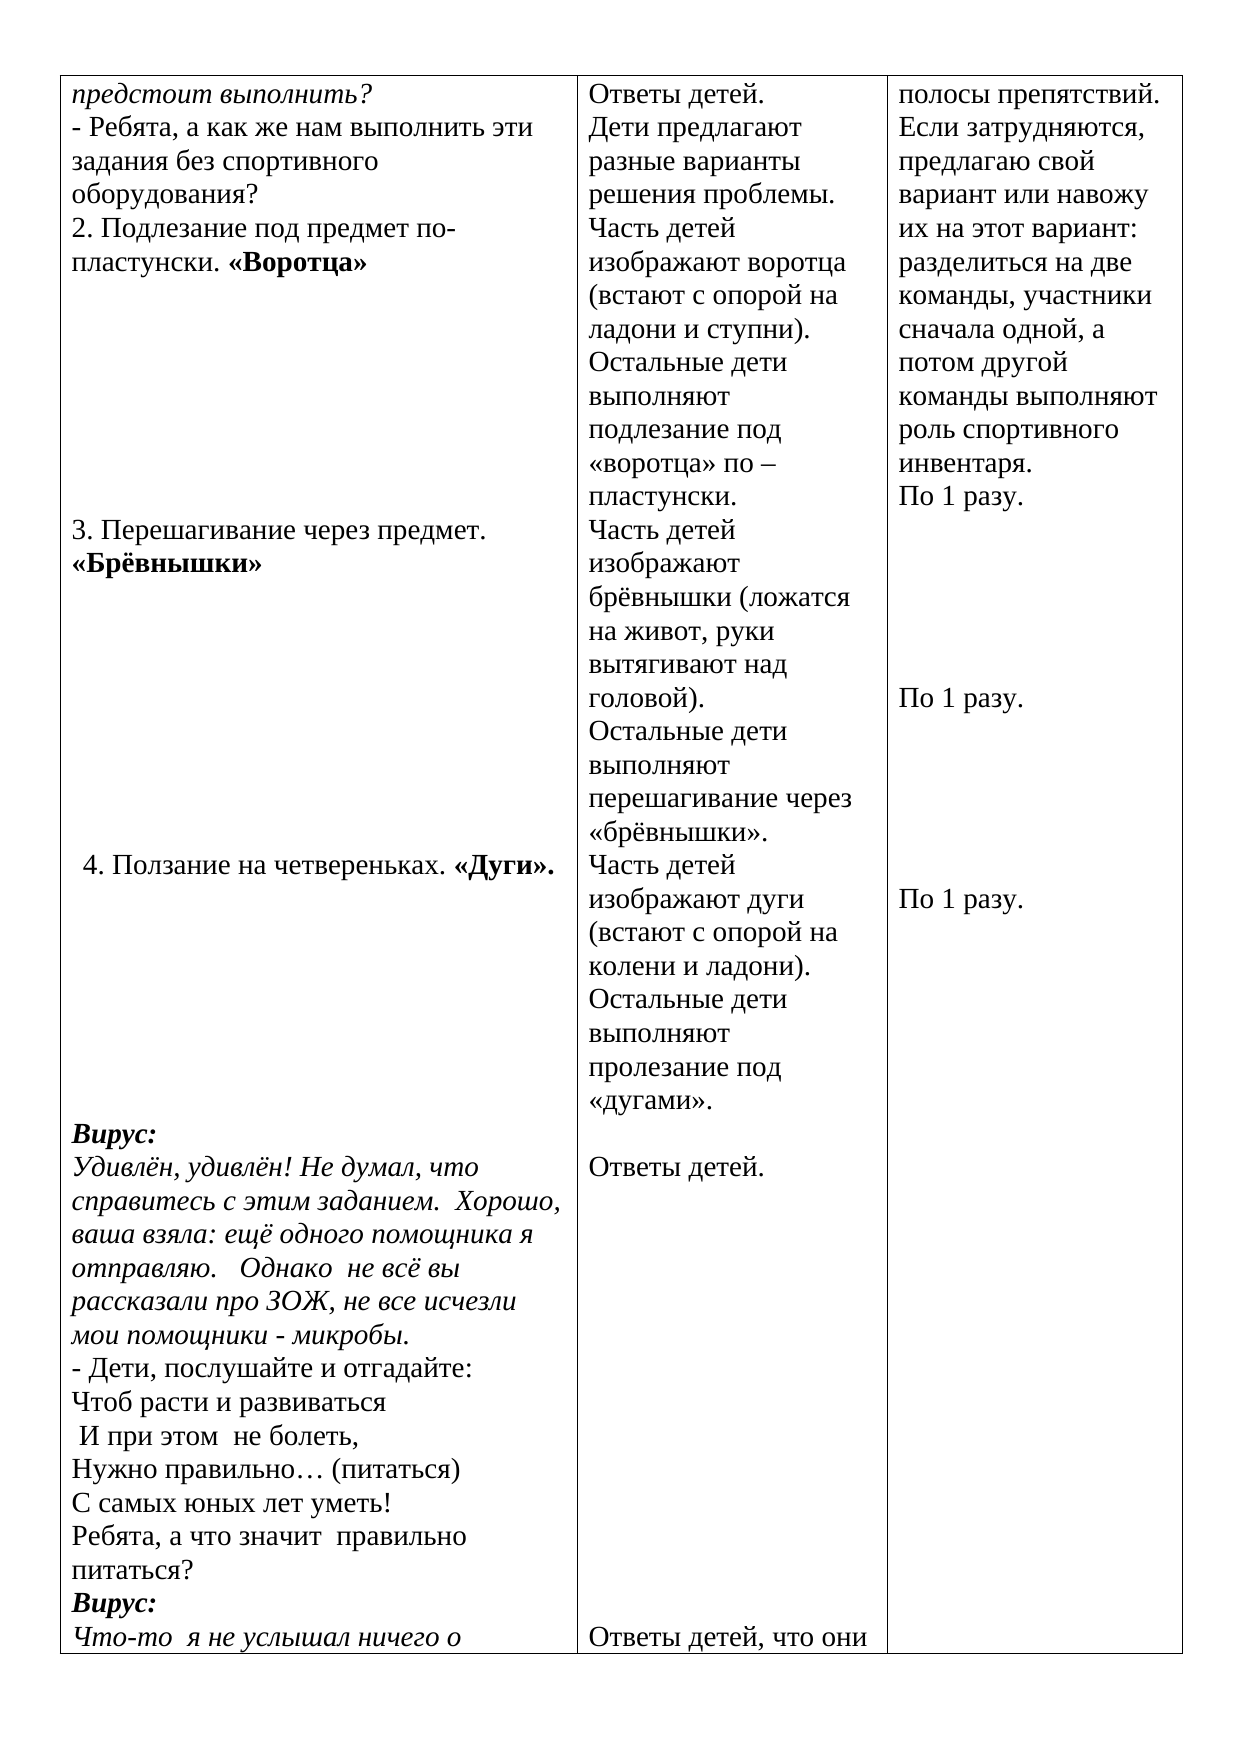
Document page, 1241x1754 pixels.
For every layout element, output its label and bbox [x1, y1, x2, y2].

table_cell [888, 76, 1182, 1652]
table_cell [61, 76, 577, 1652]
table_cell [578, 76, 887, 1652]
